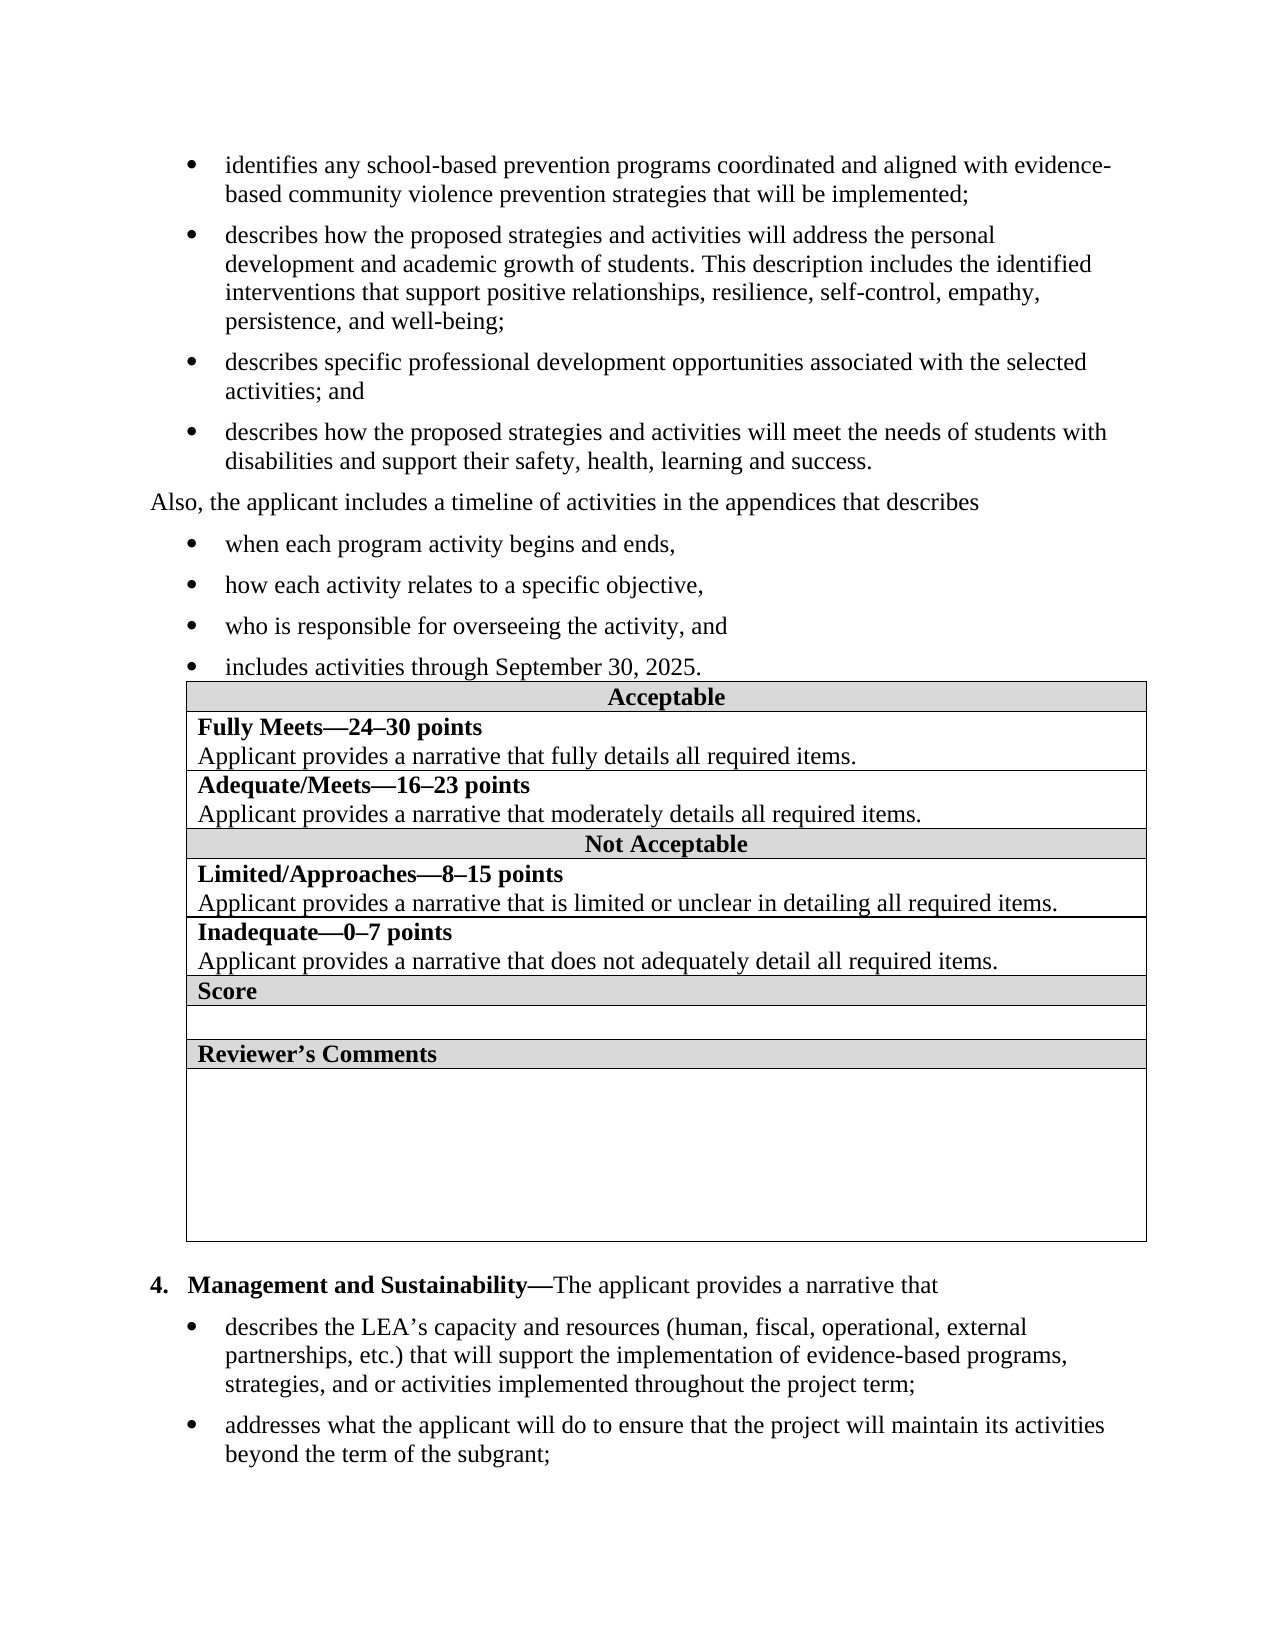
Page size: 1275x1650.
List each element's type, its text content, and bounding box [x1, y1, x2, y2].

list when each program activity begins and ends, [187, 529, 1125, 557]
table_cell [187, 1006, 1146, 1038]
list who is responsible for overseeing the activity, and [187, 611, 1125, 640]
list describes specific professional development opportunities associated with the selected activities; and [187, 347, 1125, 405]
table_cell Not Acceptable [187, 829, 1146, 858]
table_cell Fully Meets—24–30 points Applicant provides a narrative that fully details all required items. [187, 712, 1146, 769]
table_cell Adequate/Meets—16–23 points Applicant provides a narrative that moderately details all required items. [187, 771, 1146, 828]
text Also, the applicant includes a timeline of activities in the appendices that describes [150, 487, 1125, 516]
table_cell Score [187, 976, 1146, 1005]
list identifies any school-based prevention programs coordinated and aligned with evidence-based community violence prevention strategies that will be implemented; [187, 150, 1125, 207]
list Management and Sustainability—The applicant provides a narrative that [150, 1270, 1125, 1299]
list addresses what the applicant will do to ensure that the project will maintain its activities beyond the term of the subgrant; [187, 1410, 1125, 1468]
table_cell Reviewer’s Comments [187, 1040, 1146, 1068]
table_header Acceptable [187, 682, 1146, 711]
table_cell [187, 1069, 1146, 1241]
table_cell Inadequate—0–7 points Applicant provides a narrative that does not adequately detail all required items. [187, 918, 1146, 975]
list includes activities through September 30, 2025. [187, 652, 1125, 681]
list describes the LEA’s capacity and resources (human, fiscal, operational, external partnerships, etc.) that will support the implementation of evidence-based programs, strategies, and or activities implemented throughout the project term; [187, 1312, 1125, 1398]
list how each activity relates to a specific objective, [187, 570, 1125, 599]
list describes how the proposed strategies and activities will address the personal development and academic growth of students. This description includes the identified interventions that support positive relationships, resilience, self-control, empathy, persistence, and well-being; [187, 220, 1125, 335]
list describes how the proposed strategies and activities will meet the needs of students with disabilities and support their safety, health, learning and success. [187, 417, 1125, 475]
table_cell Limited/Approaches—8–15 points Applicant provides a narrative that is limited or unclear in detailing all required items. [187, 859, 1146, 916]
